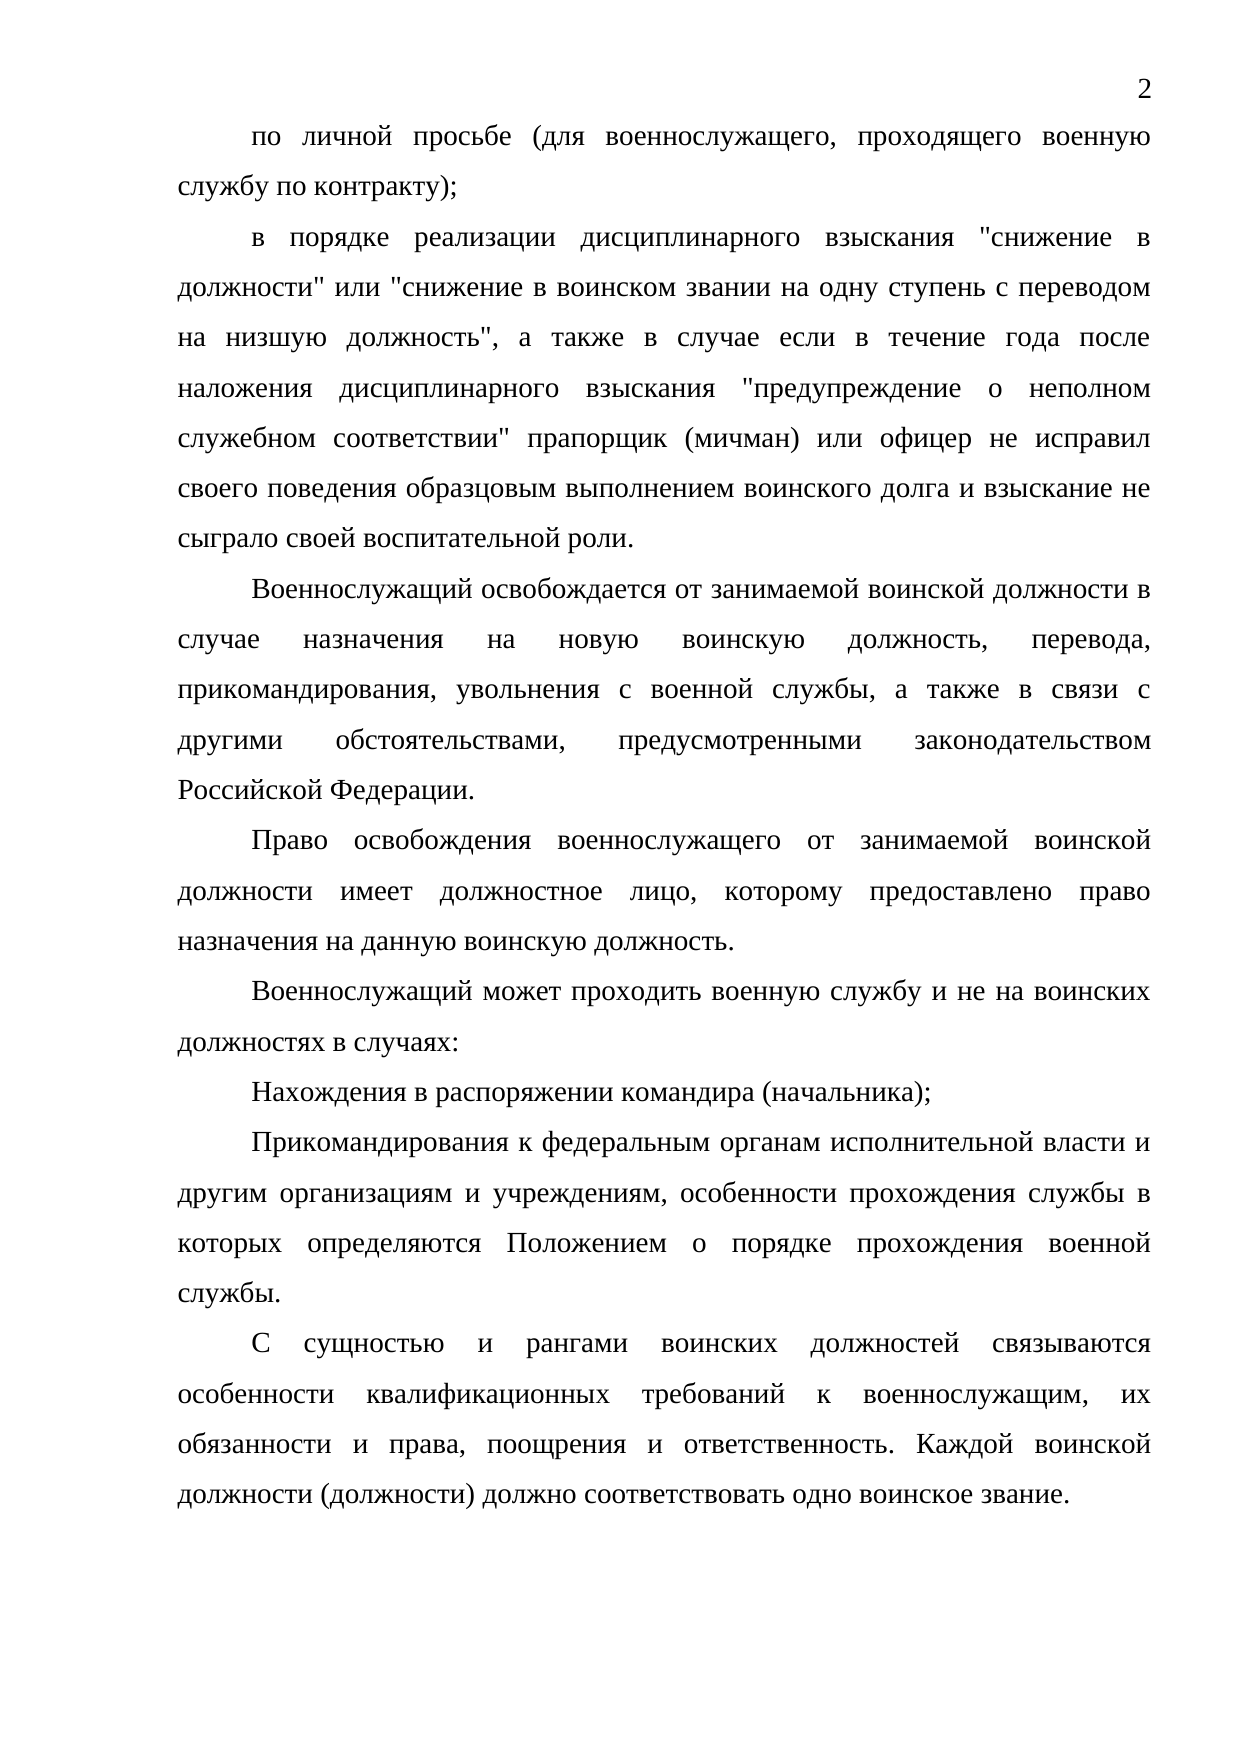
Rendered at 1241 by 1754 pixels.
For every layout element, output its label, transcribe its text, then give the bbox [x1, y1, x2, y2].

text Право освобождения военнослужащего от занимаемой воинской должности имеет должностное лицо, которому предоставлено право назначения на данную воинскую должность. [177, 822, 1152, 957]
text Нахождения в распоряжении командира (начальника); [177, 1074, 1152, 1108]
text Прикомандирования к федеральным органам исполнительной власти и другим организациям и учреждениям, особенности прохождения службы в которых определяются Положением о порядке прохождения военной службы. [177, 1124, 1152, 1309]
text Военнослужащий может проходить военную службу и не на воинских должностях в случаях: [177, 973, 1152, 1057]
text в порядке реализации дисциплинарного взыскания "снижение в должности" или "снижение в воинском звании на одну ступень с переводом на низшую должность", а также в случае если в течение года после наложения дисциплинарного взыскания "предупреждение о неполном служебном соответствии" прапорщик (мичман) или офицер не исправил своего поведения образцовым выполнением воинского долга и взыскание не сыграло своей воспитательной роли. [177, 219, 1152, 554]
text Военнослужащий освобождается от занимаемой воинской должности в случае назначения на новую воинскую должность, перевода, прикомандирования, увольнения с военной службы, а также в связи с другими обстоятельствами, предусмотренными законодательством Российской Федерации. [177, 571, 1152, 806]
text С сущностью и рангами воинских должностей связываются особенности квалификационных требований к военнослужащим, их обязанности и права, поощрения и ответственность. Каждой воинской должности (должности) должно соответствовать одно воинское звание. [177, 1326, 1152, 1510]
text по личной просьбе (для военнослужащего, проходящего военную службу по контракту); [177, 118, 1152, 202]
